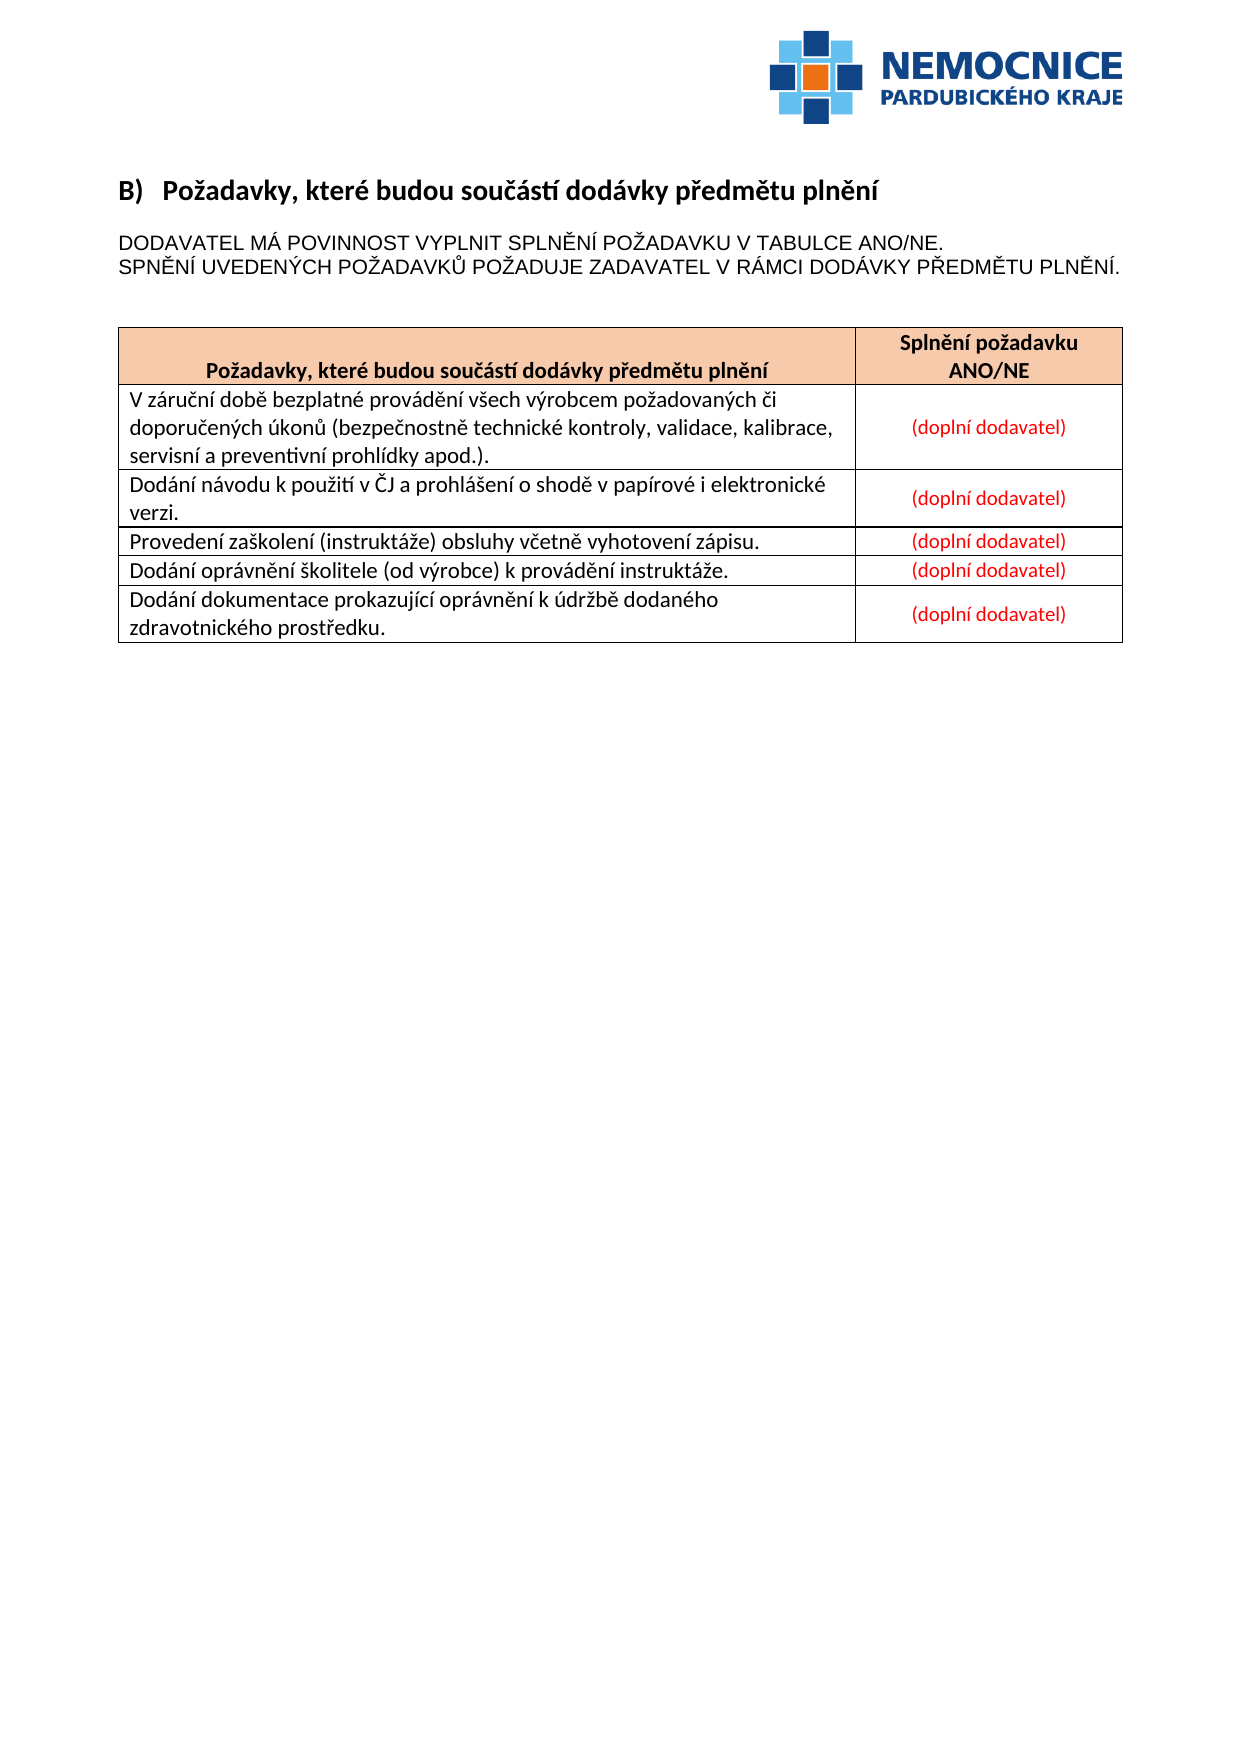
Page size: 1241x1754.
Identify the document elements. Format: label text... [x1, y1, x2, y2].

table_cell (doplní dodavatel) [856, 556, 1122, 584]
text DODAVATEL MÁ POVINNOST VYPLNIT SPLNĚNÍ POŽADAVKU V TABULCE ANO/NE. [118, 231, 1122, 255]
table_cell Dodání dokumentace prokazující oprávnění k údržbě dodaného zdravotnického prostředku. [119, 586, 855, 642]
table_header Splnění požadavku ANO/NE [856, 328, 1122, 384]
table_cell V záruční době bezplatné provádění všech výrobcem požadovaných či doporučených úkonů (bezpečnostně technické kontroly, validace, kalibrace, servisní a preventivní prohlídky apod.). [119, 385, 855, 469]
table_cell (doplní dodavatel) [856, 528, 1122, 555]
table_cell (doplní dodavatel) [856, 586, 1122, 642]
table_cell (doplní dodavatel) [856, 385, 1122, 469]
table_cell (doplní dodavatel) [856, 470, 1122, 526]
picture [768, 30, 1123, 125]
list Požadavky, které budou součástí dodávky předmětu plnění [118, 172, 1122, 207]
table_cell Dodání návodu k použití v ČJ a prohlášení o shodě v papírové i elektronické verzi. [119, 470, 855, 526]
text SPNĚNÍ UVEDENÝCH POŽADAVKŮ POŽADUJE ZADAVATEL V RÁMCI DODÁVKY PŘEDMĚTU PLNĚNÍ. [118, 255, 1122, 279]
table_cell Provedení zaškolení (instruktáže) obsluhy včetně vyhotovení zápisu. [119, 528, 855, 555]
table_header Požadavky, které budou součástí dodávky předmětu plnění [119, 328, 855, 384]
table_cell Dodání oprávnění školitele (od výrobce) k provádění instruktáže. [119, 556, 855, 584]
